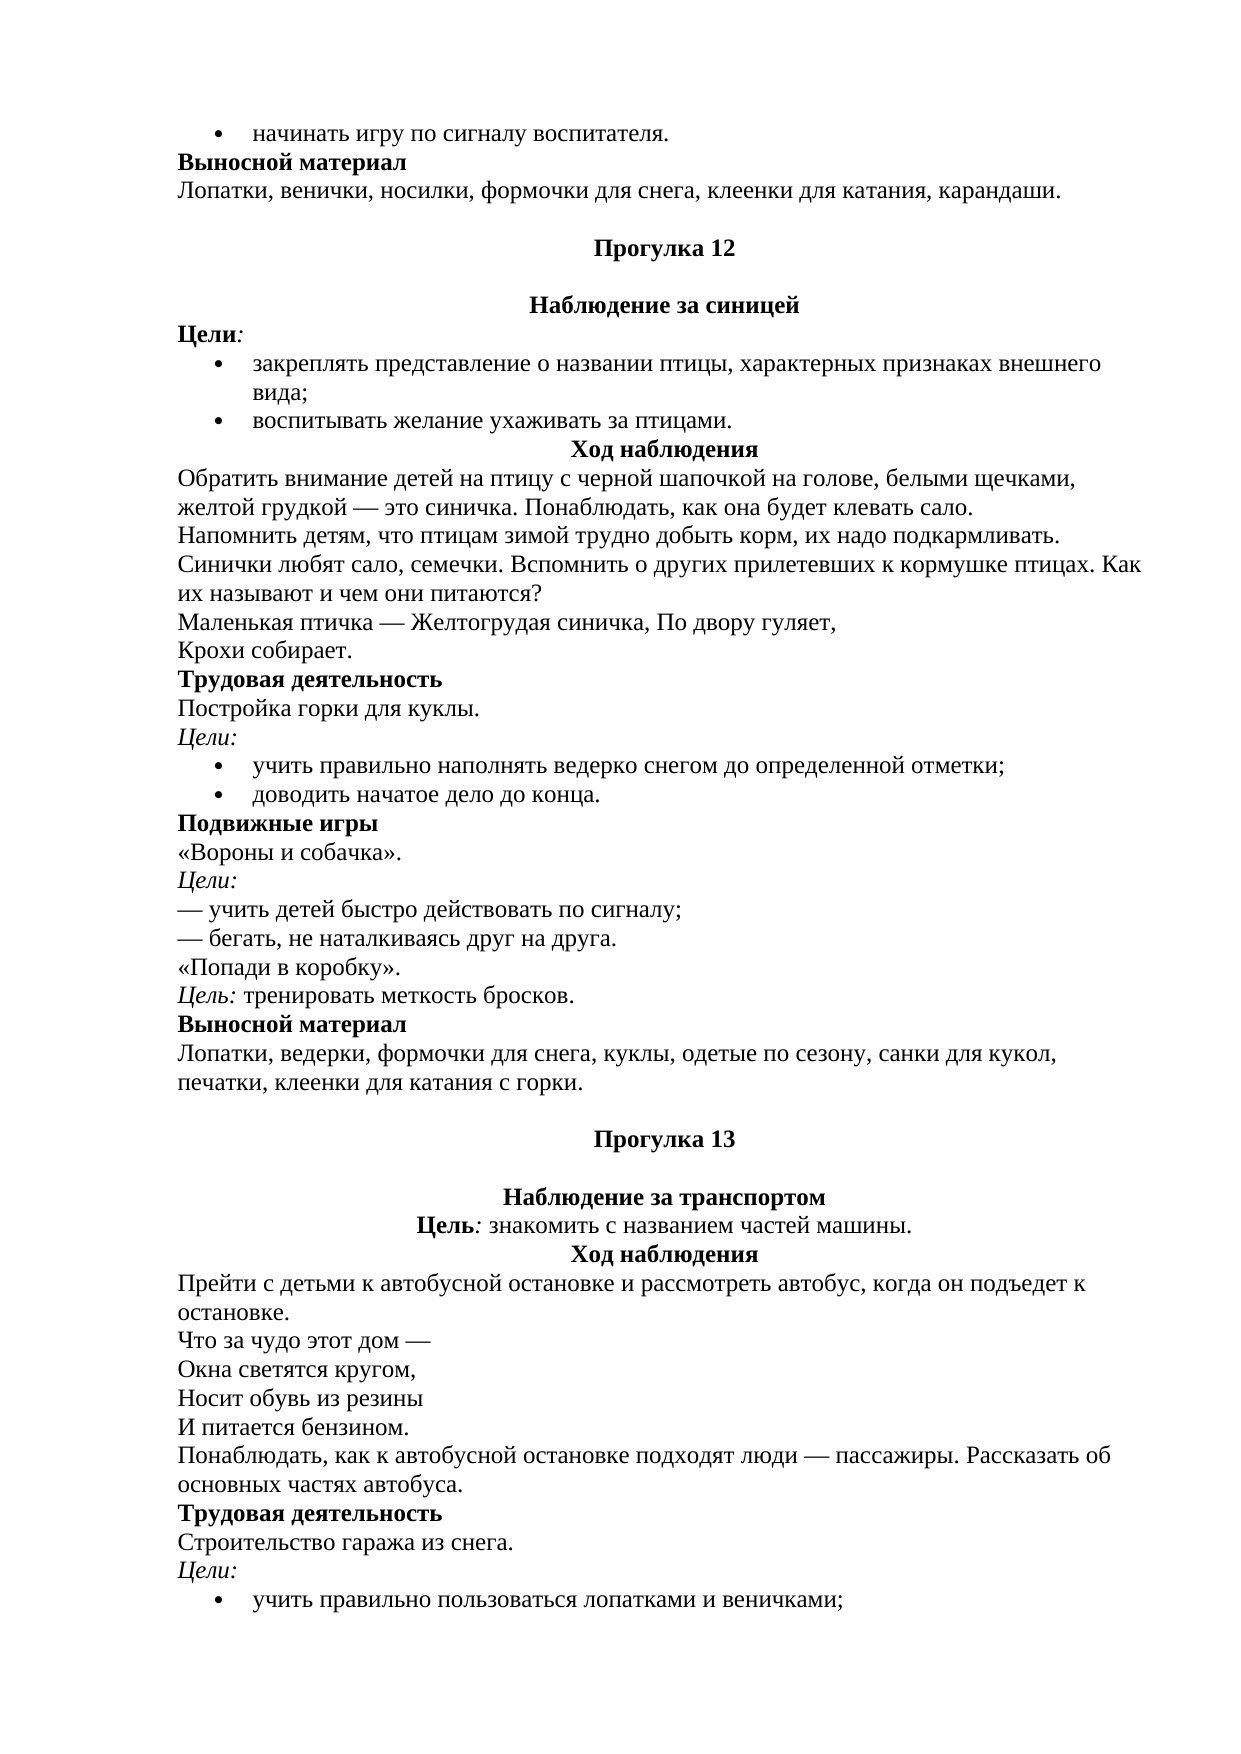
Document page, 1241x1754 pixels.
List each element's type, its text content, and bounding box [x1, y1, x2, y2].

list закреплять представление о названии птицы, характерных признаках внешнего вида; [215, 348, 1152, 406]
text Постройка горки для куклы. [177, 693, 1152, 722]
text Трудовая деятельность [177, 664, 1152, 693]
text Выносной материал [177, 1009, 1152, 1038]
text Цели: [177, 722, 1152, 751]
text Лопатки, венички, носилки, формочки для снега, клеенки для катания, карандаши. [177, 176, 1152, 204]
list учить правильно наполнять ведерко снегом до определенной отметки; [215, 751, 1152, 779]
text Подвижные игры [177, 808, 1152, 837]
text Понаблюдать, как к автобусной остановке подходят люди — пассажиры. Рассказать об основных частях автобуса. [177, 1441, 1152, 1498]
list доводить начатое дело до конца. [215, 779, 1152, 808]
text «Вороны и собачка». [177, 837, 1152, 866]
text Цель: тренировать меткость бросков. [177, 981, 1152, 1009]
text Прейти с детьми к автобусной остановке и рассмотреть автобус, когда он подъедет к остановке. [177, 1268, 1152, 1326]
text Маленькая птичка — Желтогрудая синичка, По двору гуляет, [177, 607, 1152, 636]
text Что за чудо этот дом — [177, 1326, 1152, 1354]
text Трудовая деятельность [177, 1498, 1152, 1527]
text Прогулка 13 [177, 1124, 1152, 1153]
text Ход наблюдения [177, 1239, 1152, 1268]
list учить правильно пользоваться лопатками и веничками; [215, 1584, 1152, 1613]
text Наблюдение за транспортом [177, 1182, 1152, 1211]
text И питается бензином. [177, 1412, 1152, 1441]
text Окна светятся кругом, [177, 1354, 1152, 1383]
list начинать игру по сигналу воспитателя. [215, 118, 1152, 147]
list воспитывать желание ухаживать за птицами. [215, 406, 1152, 434]
text Строительство гаража из снега. [177, 1527, 1152, 1556]
text Крохи собирает. [177, 636, 1152, 664]
text Прогулка 12 [177, 233, 1152, 262]
text Цели: [177, 866, 1152, 894]
text Цели: [177, 1556, 1152, 1584]
text Носит обувь из резины [177, 1383, 1152, 1412]
text — учить детей быстро действовать по сигналу; [177, 894, 1152, 923]
text Цель: знакомить с названием частей машины. [177, 1211, 1152, 1239]
text Наблюдение за синицей [177, 291, 1152, 319]
text Обратить внимание детей на птицу с черной шапочкой на голове, белыми щечками, желтой грудкой — это синичка. Понаблюдать, как она будет клевать сало. [177, 463, 1152, 521]
text Ход наблюдения [177, 434, 1152, 463]
text Напомнить детям, что птицам зимой трудно добыть корм, их надо подкармливать. Синички любят сало, семечки. Вспомнить о других прилетевших к кормушке птицах. Как их называют и чем они питаются? [177, 521, 1152, 607]
text — бегать, не наталкиваясь друг на друга. «Попади в коробку». [177, 923, 1152, 981]
text Цели: [177, 319, 1152, 348]
text Выносной материал [177, 147, 1152, 176]
text Лопатки, ведерки, формочки для снега, куклы, одетые по сезону, санки для кукол, печатки, клеенки для катания с горки. [177, 1038, 1152, 1096]
